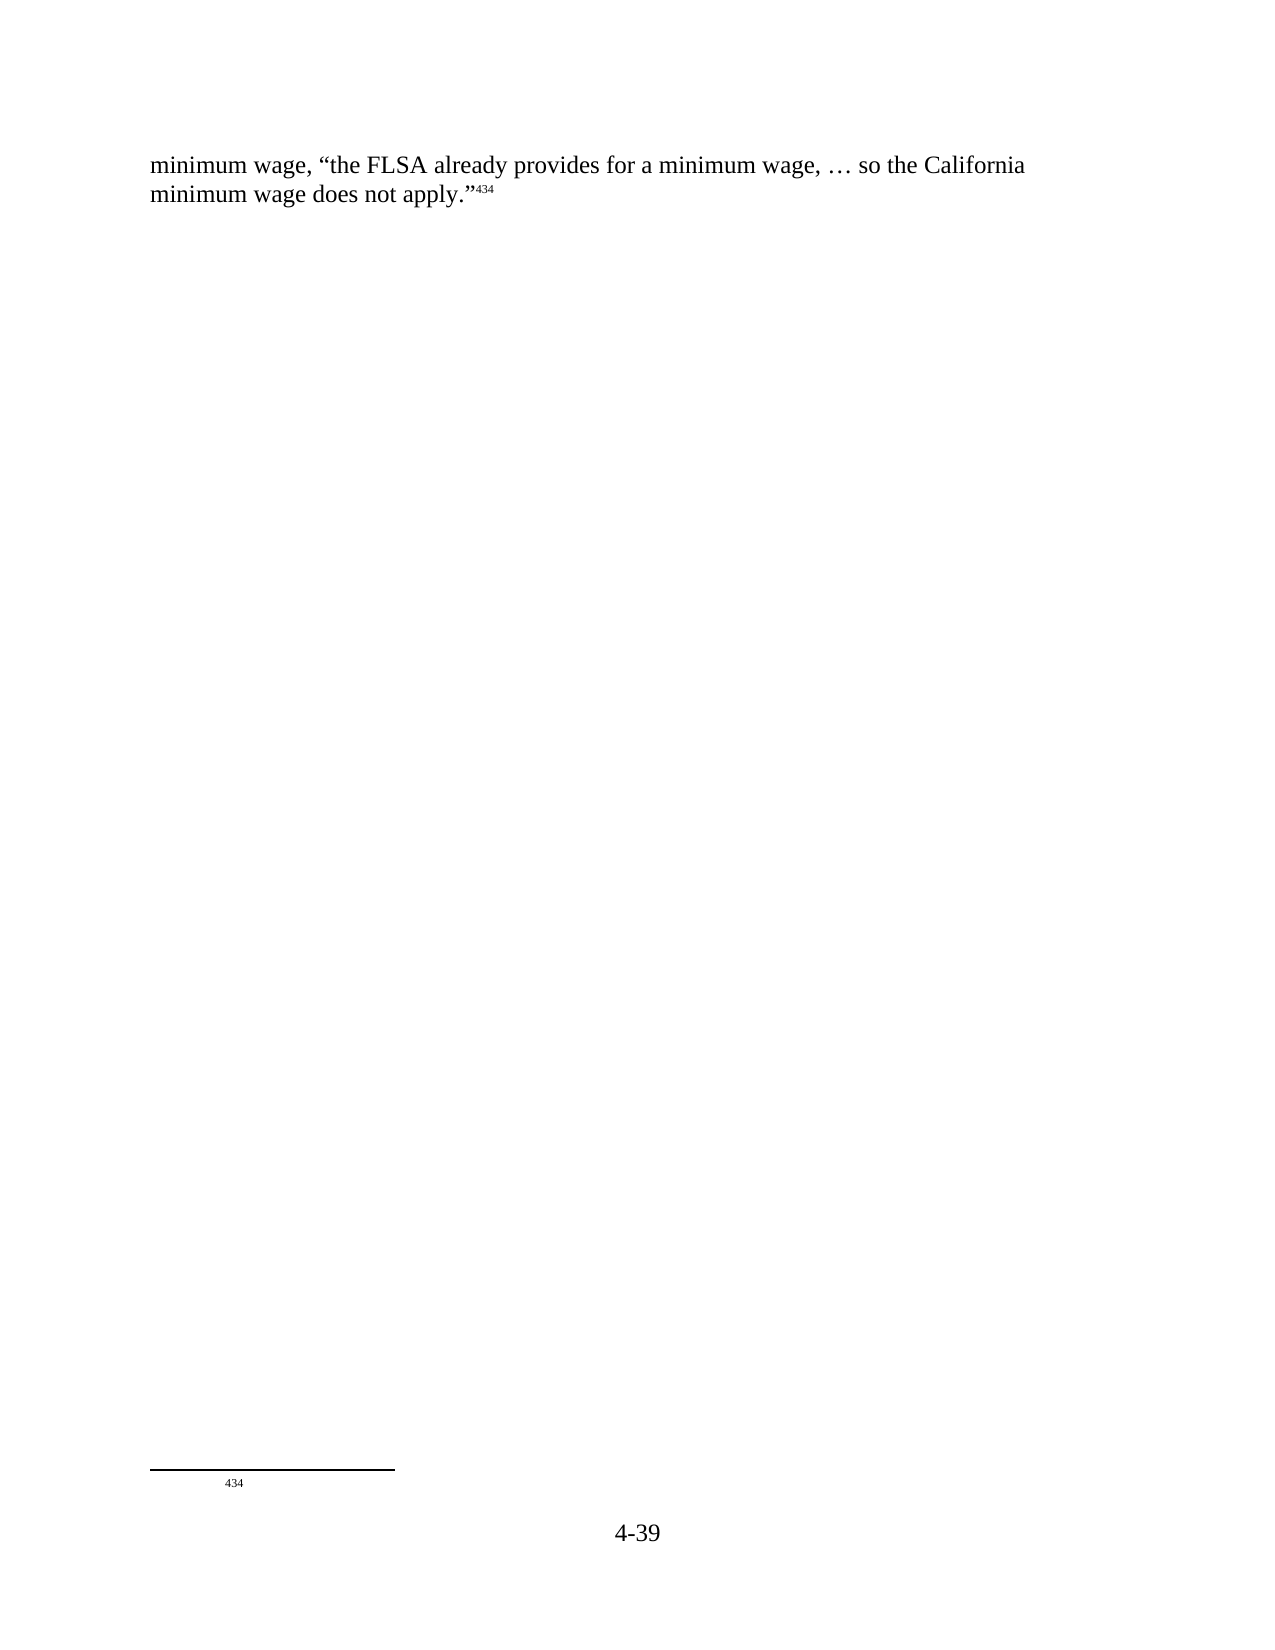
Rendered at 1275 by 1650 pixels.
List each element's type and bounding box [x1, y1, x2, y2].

text [150, 150, 1125, 207]
